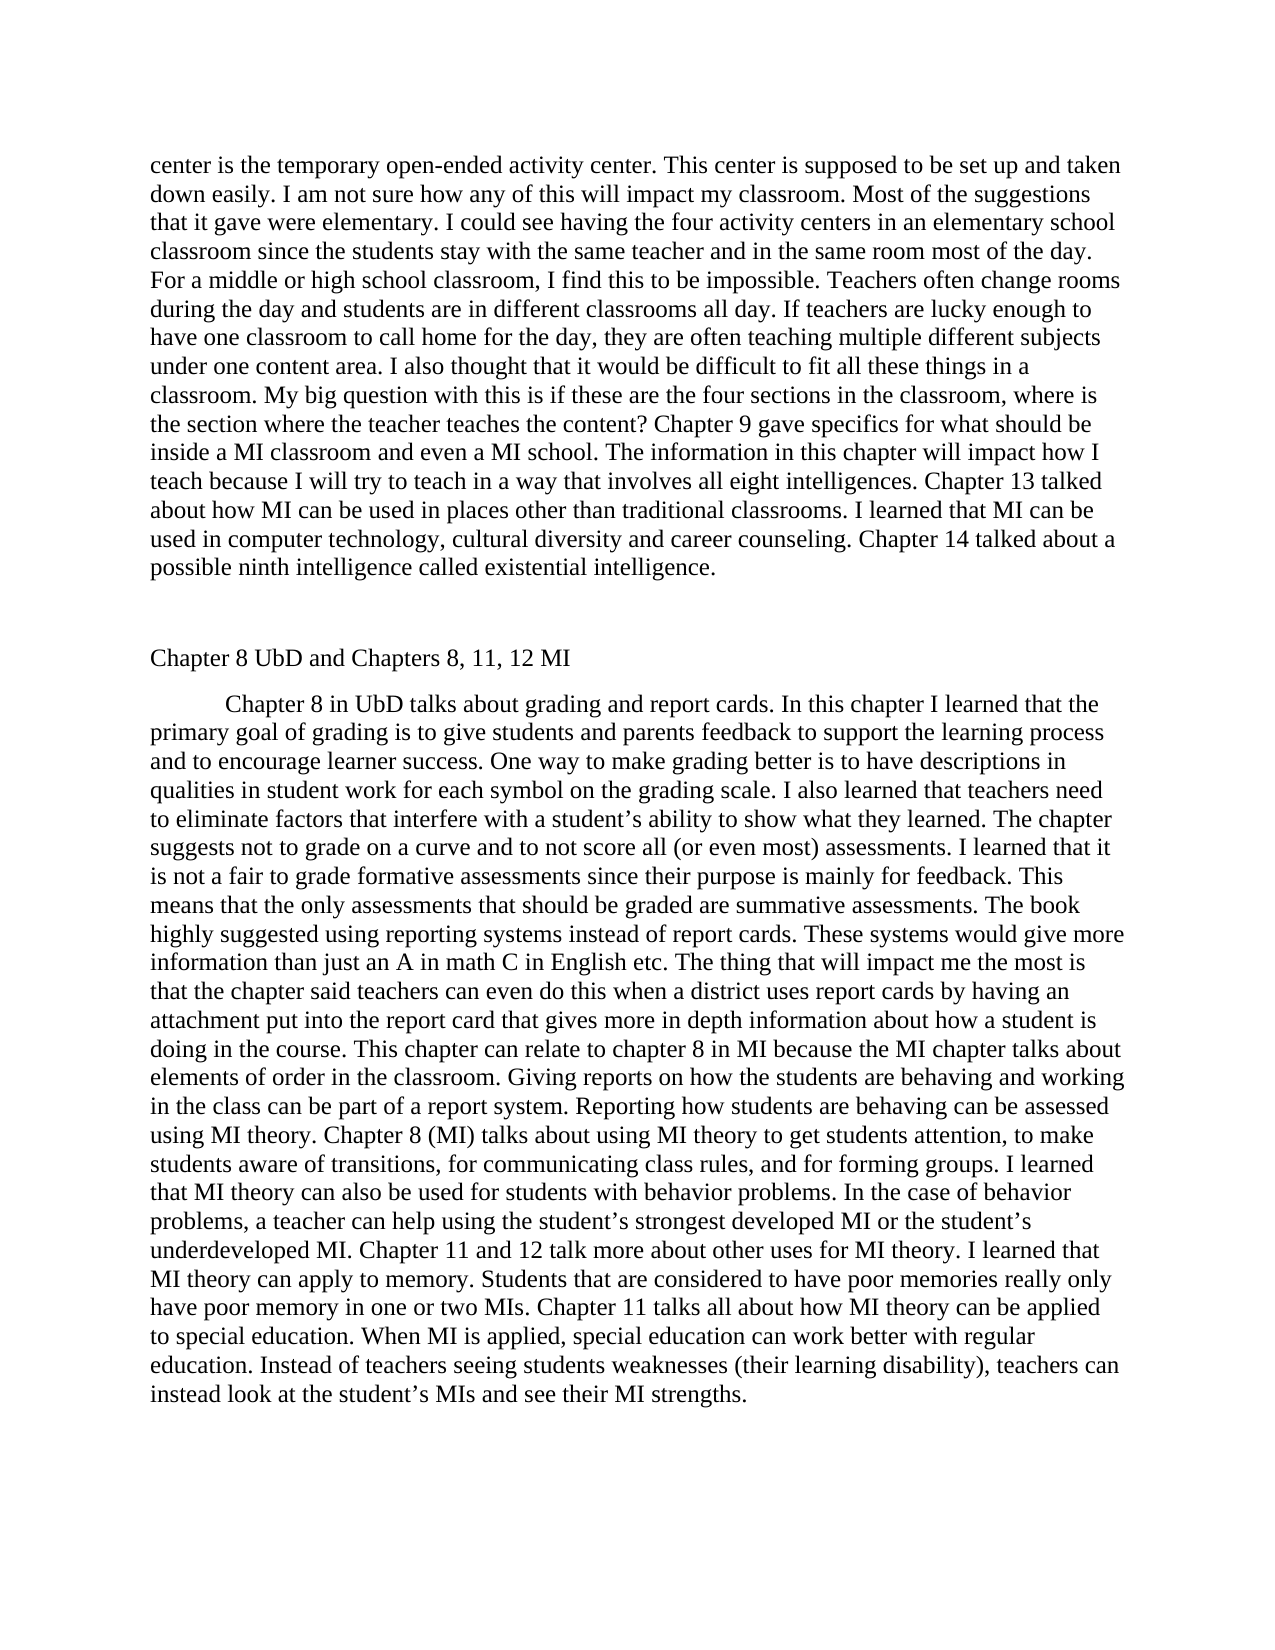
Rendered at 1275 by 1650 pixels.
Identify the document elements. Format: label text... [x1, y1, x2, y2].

text Chapter 8 in UbD talks about grading and report cards. In this chapter I learned that the primary goal of grading is to give students and parents feedback to support the learning process and to encourage learner success. One way to make grading better is to have descriptions in qualities in student work for each symbol on the grading scale. I also learned that teachers need to eliminate factors that interfere with a student’s ability to show what they learned. The chapter suggests not to grade on a curve and to not score all (or even most) assessments. I learned that it is not a fair to grade formative assessments since their purpose is mainly for feedback. This means that the only assessments that should be graded are summative assessments. The book highly suggested using reporting systems instead of report cards. These systems would give more information than just an A in math C in English etc. The thing that will impact me the most is that the chapter said teachers can even do this when a district uses report cards by having an attachment put into the report card that gives more in depth information about how a student is doing in the course. This chapter can relate to chapter 8 in MI because the MI chapter talks about elements of order in the classroom. Giving reports on how the students are behaving and working in the class can be part of a report system. Reporting how students are behaving can be assessed using MI theory. Chapter 8 (MI) talks about using MI theory to get students attention, to make students aware of transitions, for communicating class rules, and for forming groups. I learned that MI theory can also be used for students with behavior problems. In the case of behavior problems, a teacher can help using the student’s strongest developed MI or the student’s underdeveloped MI. Chapter 11 and 12 talk more about other uses for MI theory. I learned that MI theory can apply to memory. Students that are considered to have poor memories really only have poor memory in one or two MIs. Chapter 11 talks all about how MI theory can be applied to special education. When MI is applied, special education can work better with regular education. Instead of teachers seeing students weaknesses (their learning disability), teachers can instead look at the student’s MIs and see their MI strengths. [150, 689, 1125, 1407]
text Chapter 8 UbD and Chapters 8, 11, 12 MI [150, 643, 1125, 672]
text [150, 150, 1125, 581]
